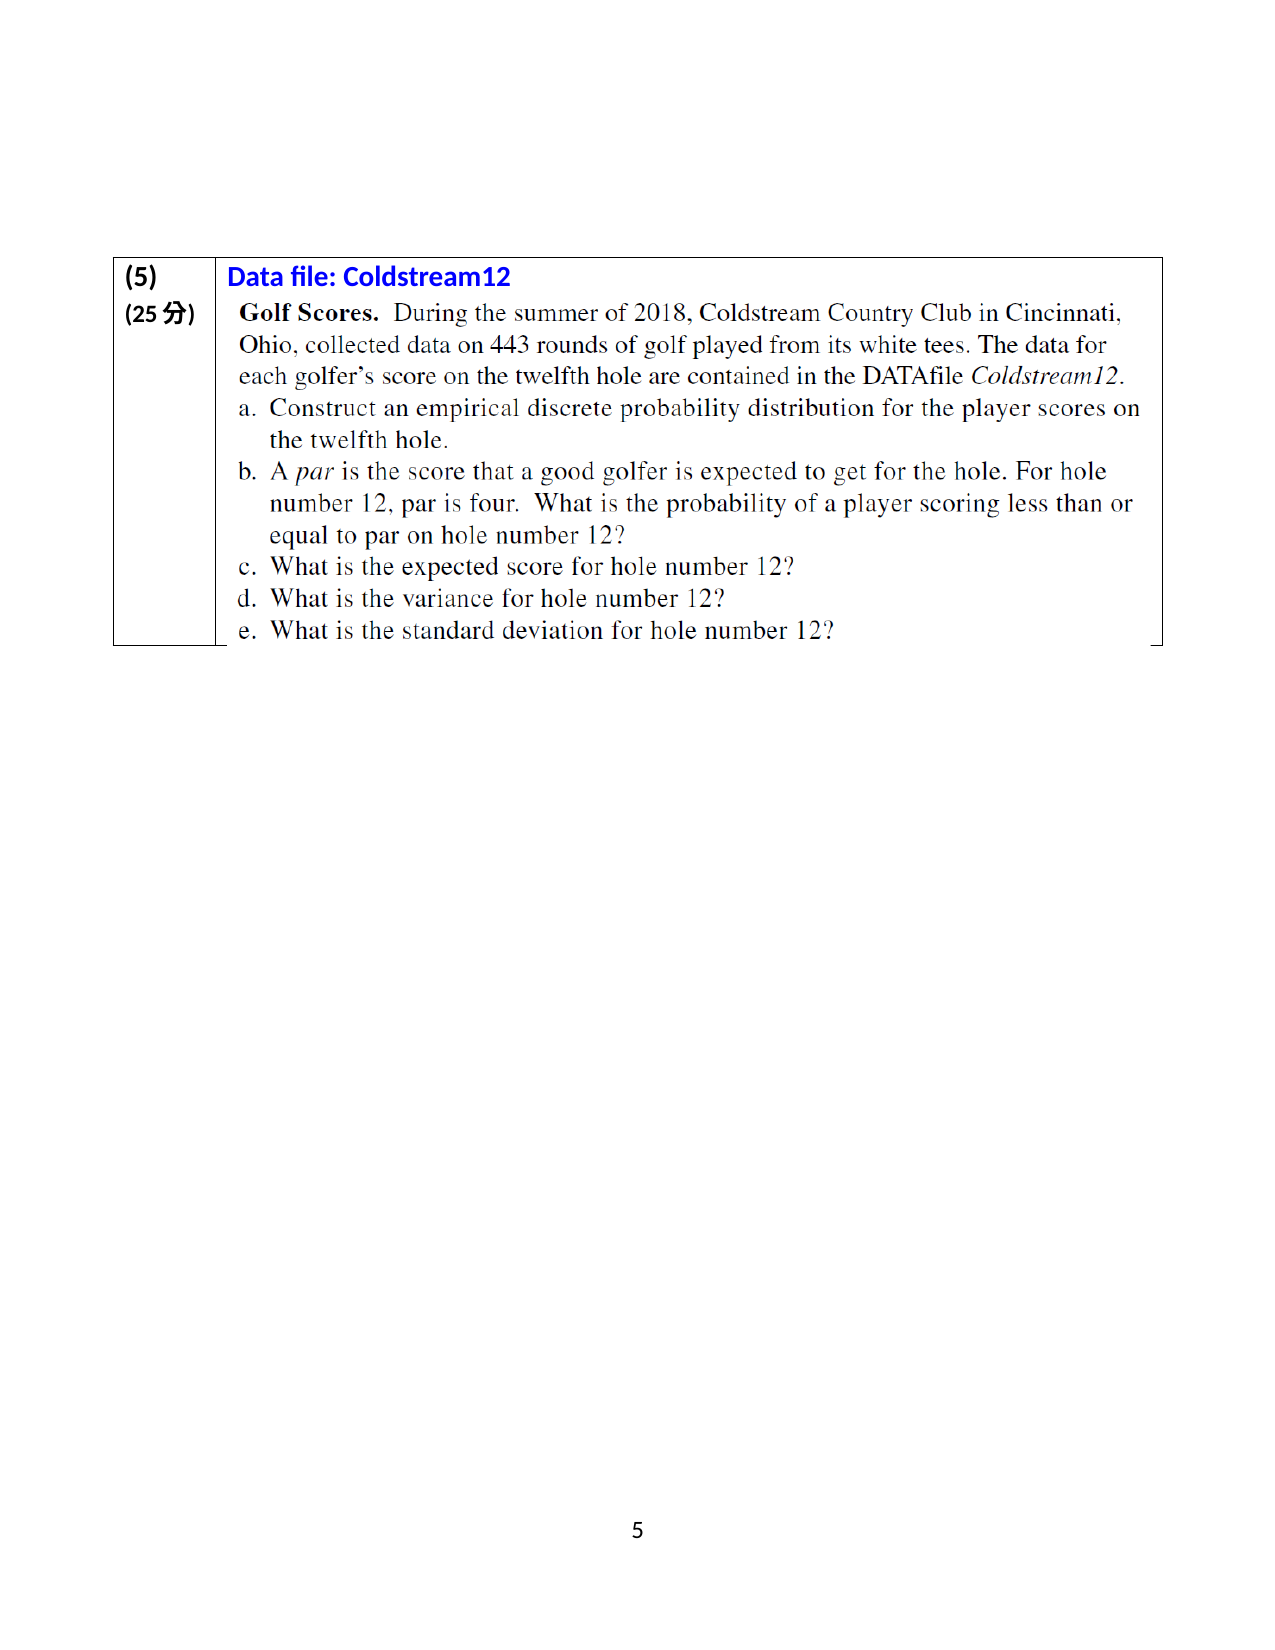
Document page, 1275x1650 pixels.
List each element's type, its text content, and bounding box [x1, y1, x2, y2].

picture [227, 293, 1151, 646]
table_header (5) (25分) [114, 258, 215, 645]
table_header Data file: Coldstream12 [216, 258, 1162, 645]
